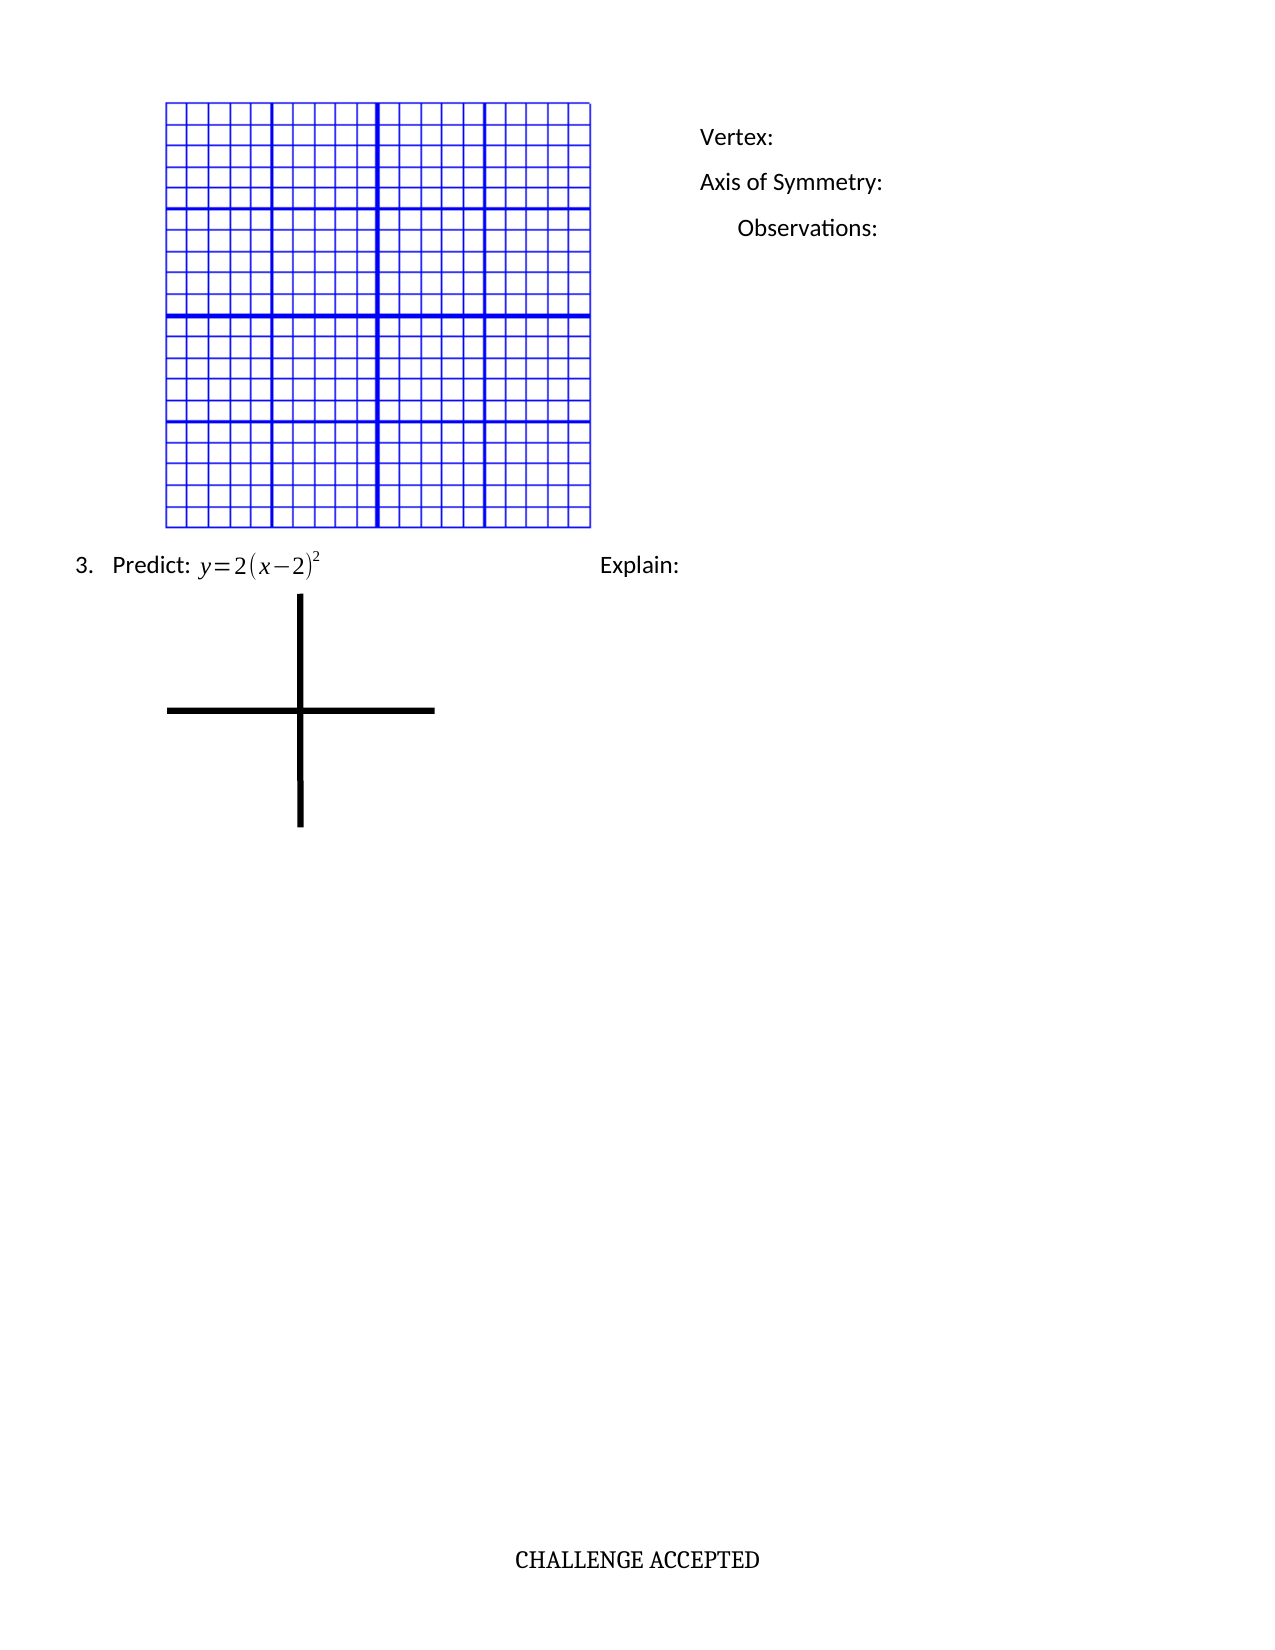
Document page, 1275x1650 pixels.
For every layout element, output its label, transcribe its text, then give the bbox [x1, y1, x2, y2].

list Predict: Explain: [75, 548, 1200, 581]
picture [75, 90, 682, 541]
text Vertex: [682, 121, 1200, 151]
text Axis of Symmetry: [682, 166, 1200, 197]
list Observations: [682, 212, 1200, 243]
